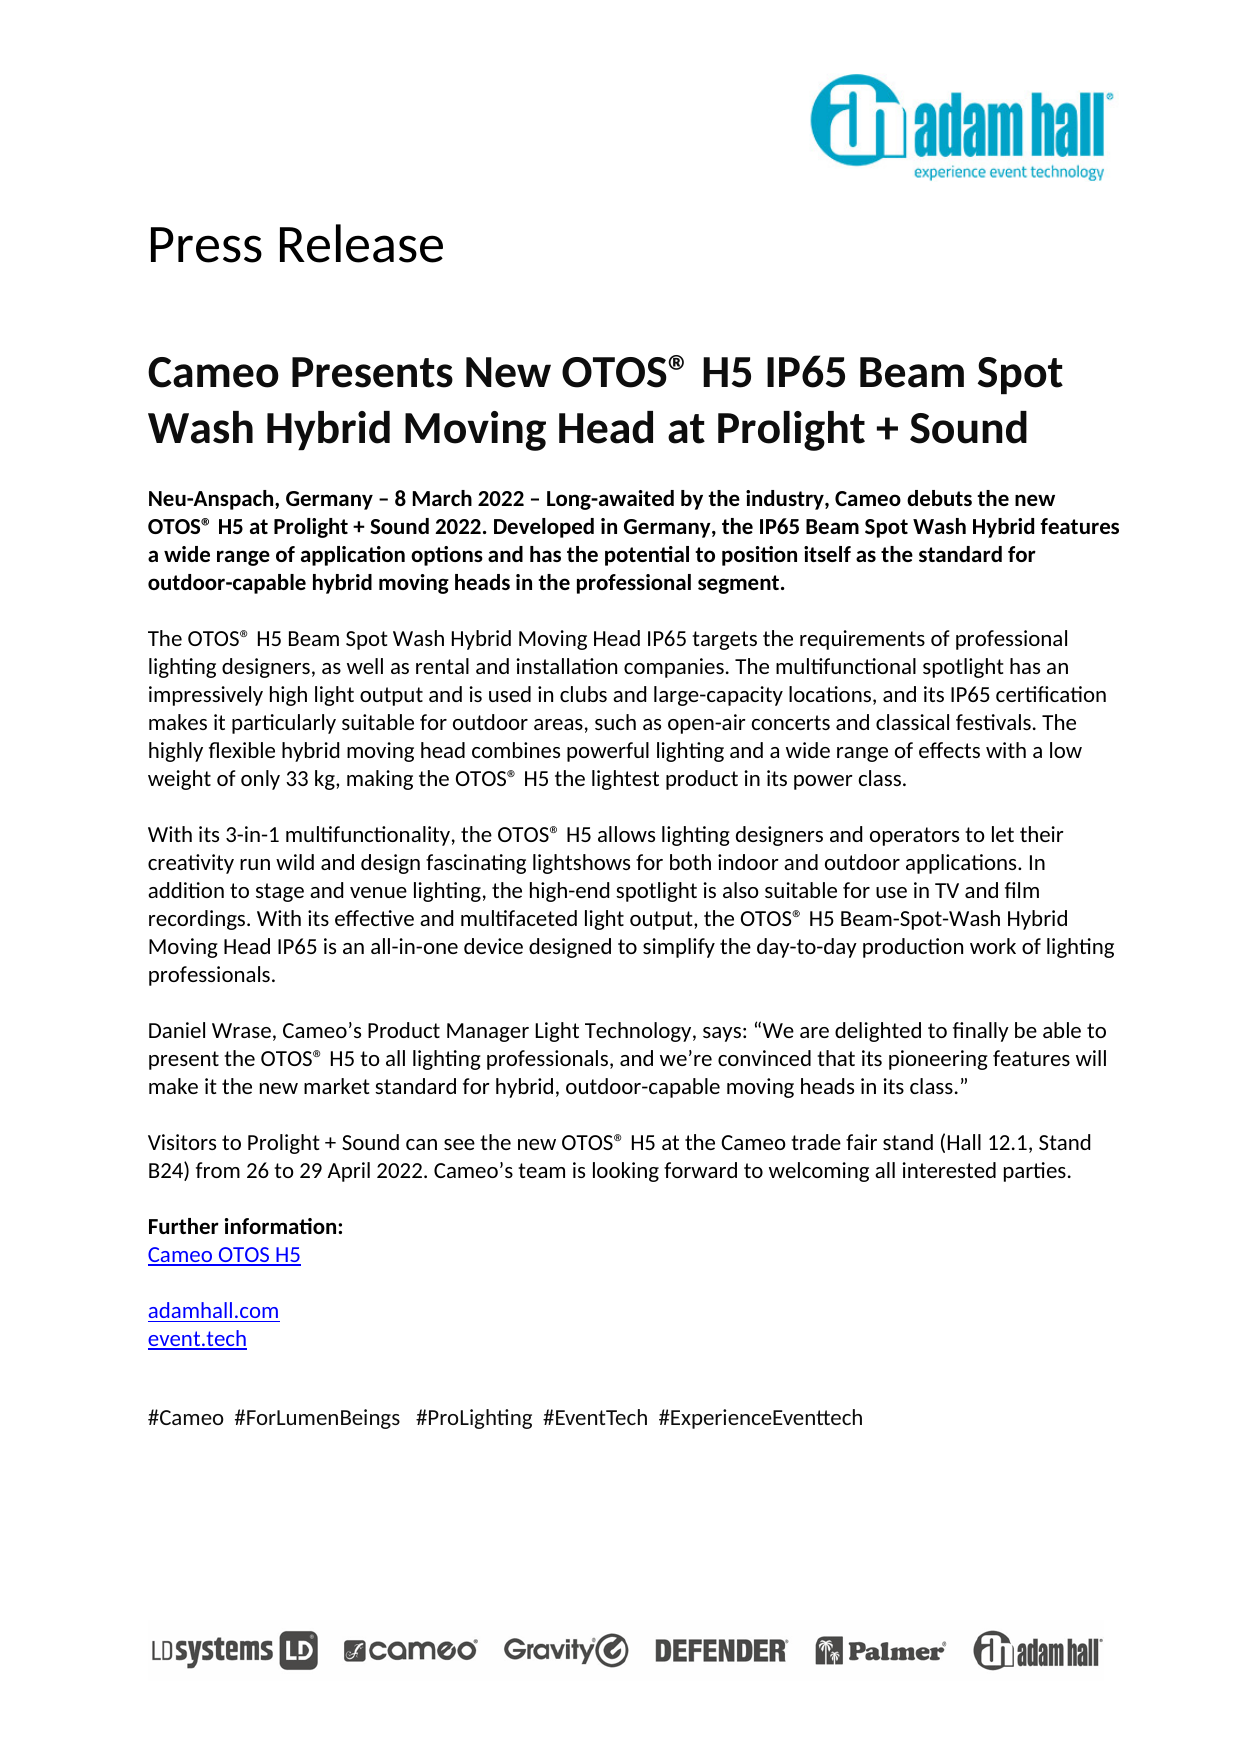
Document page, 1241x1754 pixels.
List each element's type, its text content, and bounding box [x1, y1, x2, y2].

text Visitors to Prolight + Sound can see the new OTOS® H5 at the Cameo trade fair stand (Hall 12.1, Stand B24) from 26 to 29 April 2022. Cameo’s team is looking forward to welcoming all interested parties. [148, 1128, 1123, 1184]
text Further information: [148, 1212, 1123, 1240]
text #Cameo #ForLumenBeings #ProLighting #EventTech #ExperienceEventtech [148, 1403, 1123, 1431]
text The OTOS® H5 Beam Spot Wash Hybrid Moving Head IP65 targets the requirements of professional lighting designers, as well as rental and installation companies. The multifunctional spotlight has an impressively high light output and is used in clubs and large-capacity locations, and its IP65 certification makes it particularly suitable for outdoor areas, such as open-air concerts and classical festivals. The highly flexible hybrid moving head combines powerful lighting and a wide range of effects with a low weight of only 33 kg, making the OTOS® H5 the lightest product in its power class. [148, 624, 1123, 792]
text Neu-Anspach, Germany – 8 March 2022 – Long-awaited by the industry, Cameo debuts the new OTOS® H5 at Prolight + Sound 2022. Developed in Germany, the IP65 Beam Spot Wash Hybrid features a wide range of application options and has the potential to position itself as the standard for outdoor-capable hybrid moving heads in the professional segment. [148, 484, 1123, 596]
picture [147, 1620, 1105, 1681]
text With its 3-in-1 multifunctionality, the OTOS® H5 allows lighting designers and operators to let their creativity run wild and design fascinating lightshows for both indoor and outdoor applications. In addition to stage and venue lighting, the high-end spotlight is also suitable for use in TV and film recordings. With its effective and multifaceted light output, the OTOS® H5 Beam-Spot-Wash Hybrid Moving Head IP65 is an all-in-one device designed to simplify the day-to-day production work of lighting professionals. [148, 820, 1123, 988]
text adamhall.com event.tech [148, 1296, 1123, 1352]
text Daniel Wrase, Cameo’s Product Manager Light Technology, says: “We are delighted to finally be able to present the OTOS® H5 to all lighting professionals, and we’re convinced that its pioneering features will make it the new market standard for hybrid, outdoor-capable moving heads in its class.” [148, 1016, 1123, 1100]
text Cameo OTOS H5 [148, 1240, 1123, 1268]
text Cameo Presents New OTOS® H5 IP65 Beam Spot Wash Hybrid Moving Head at Prolight + Sound [148, 343, 1123, 455]
picture [801, 73, 1123, 182]
text Press Release [148, 210, 1123, 276]
